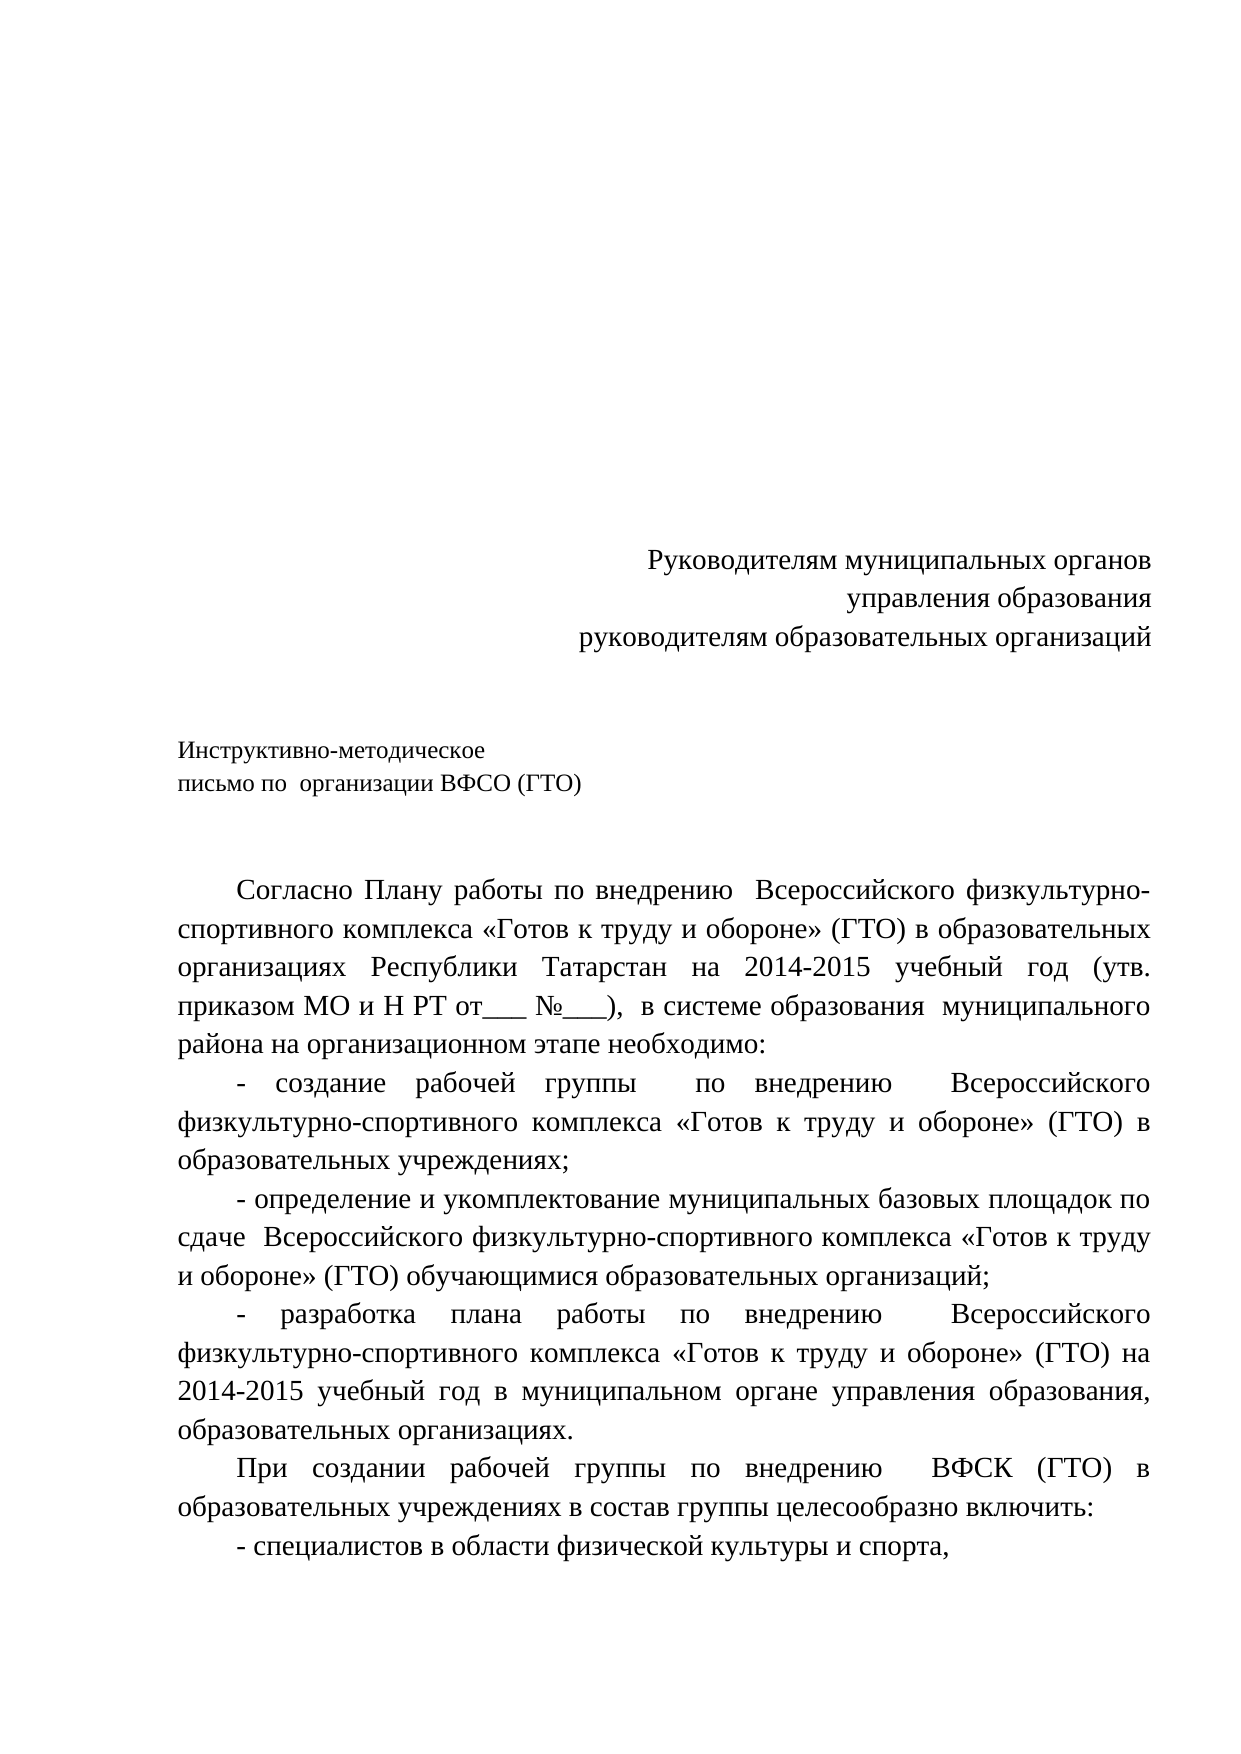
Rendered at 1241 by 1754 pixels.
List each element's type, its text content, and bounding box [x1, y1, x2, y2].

text Инструктивно-методическое [177, 735, 1152, 763]
text руководителям образовательных организаций [177, 619, 1152, 653]
text письмо по организации ВФСО (ГТО) [177, 768, 1152, 797]
text Согласно Плану работы по внедрению Всероссийского физкультурно-спортивного комплекса «Готов к труду и обороне» (ГТО) в образовательных организациях Республики Татарстан на 2014-2015 учебный год (утв. приказом МО и Н РТ от___ №___), в системе образования муниципального района на организационном этапе необходимо: [177, 872, 1152, 1060]
text - специалистов в области физической культуры и спорта, [177, 1528, 1152, 1561]
text Руководителям муниципальных органов [177, 542, 1152, 576]
text - разработка плана работы по внедрению Всероссийского физкультурно-спортивного комплекса «Готов к труду и обороне» (ГТО) на 2014-2015 учебный год в муниципальном органе управления образования, образовательных организациях. [177, 1296, 1152, 1446]
text При создании рабочей группы по внедрению ВФСК (ГТО) в образовательных учреждениях в состав группы целесообразно включить: [177, 1451, 1152, 1523]
text - создание рабочей группы по внедрению Всероссийского физкультурно-спортивного комплекса «Готов к труду и обороне» (ГТО) в образовательных учреждениях; [177, 1065, 1152, 1176]
text - определение и укомплектование муниципальных базовых площадок по сдаче Всероссийского физкультурно-спортивного комплекса «Готов к труду и обороне» (ГТО) обучающимися образовательных организаций; [177, 1181, 1152, 1291]
text управления образования [177, 581, 1152, 614]
